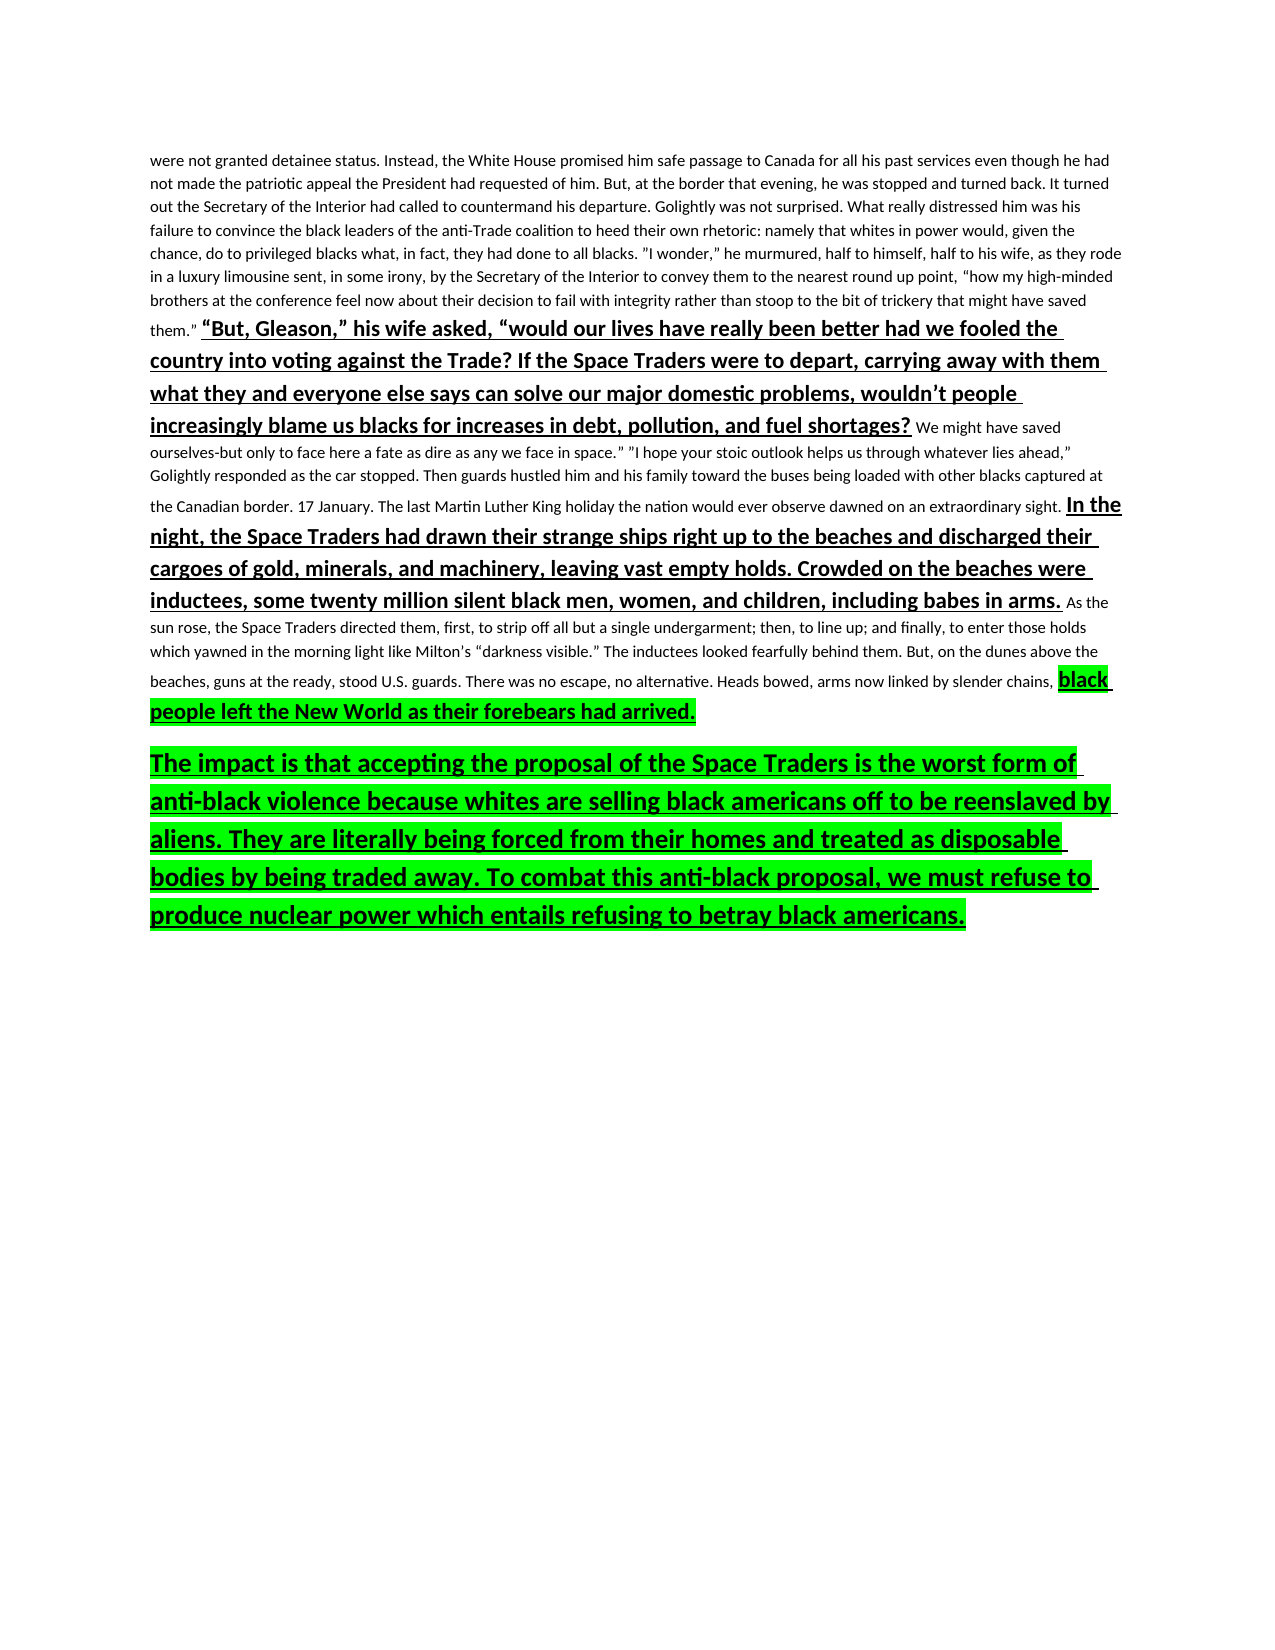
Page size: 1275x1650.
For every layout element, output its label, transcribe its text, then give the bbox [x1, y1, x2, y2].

text The impact is that accepting the proposal of the Space Traders is the worst form of anti-black violence because whites are selling black americans off to be reenslaved by aliens. They are literally being forced from their homes and treated as disposable bodies by being traded away. To combat this anti-black proposal, we must refuse to produce nuclear power which entails refusing to betray black americans. [150, 746, 1125, 931]
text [150, 150, 1125, 726]
